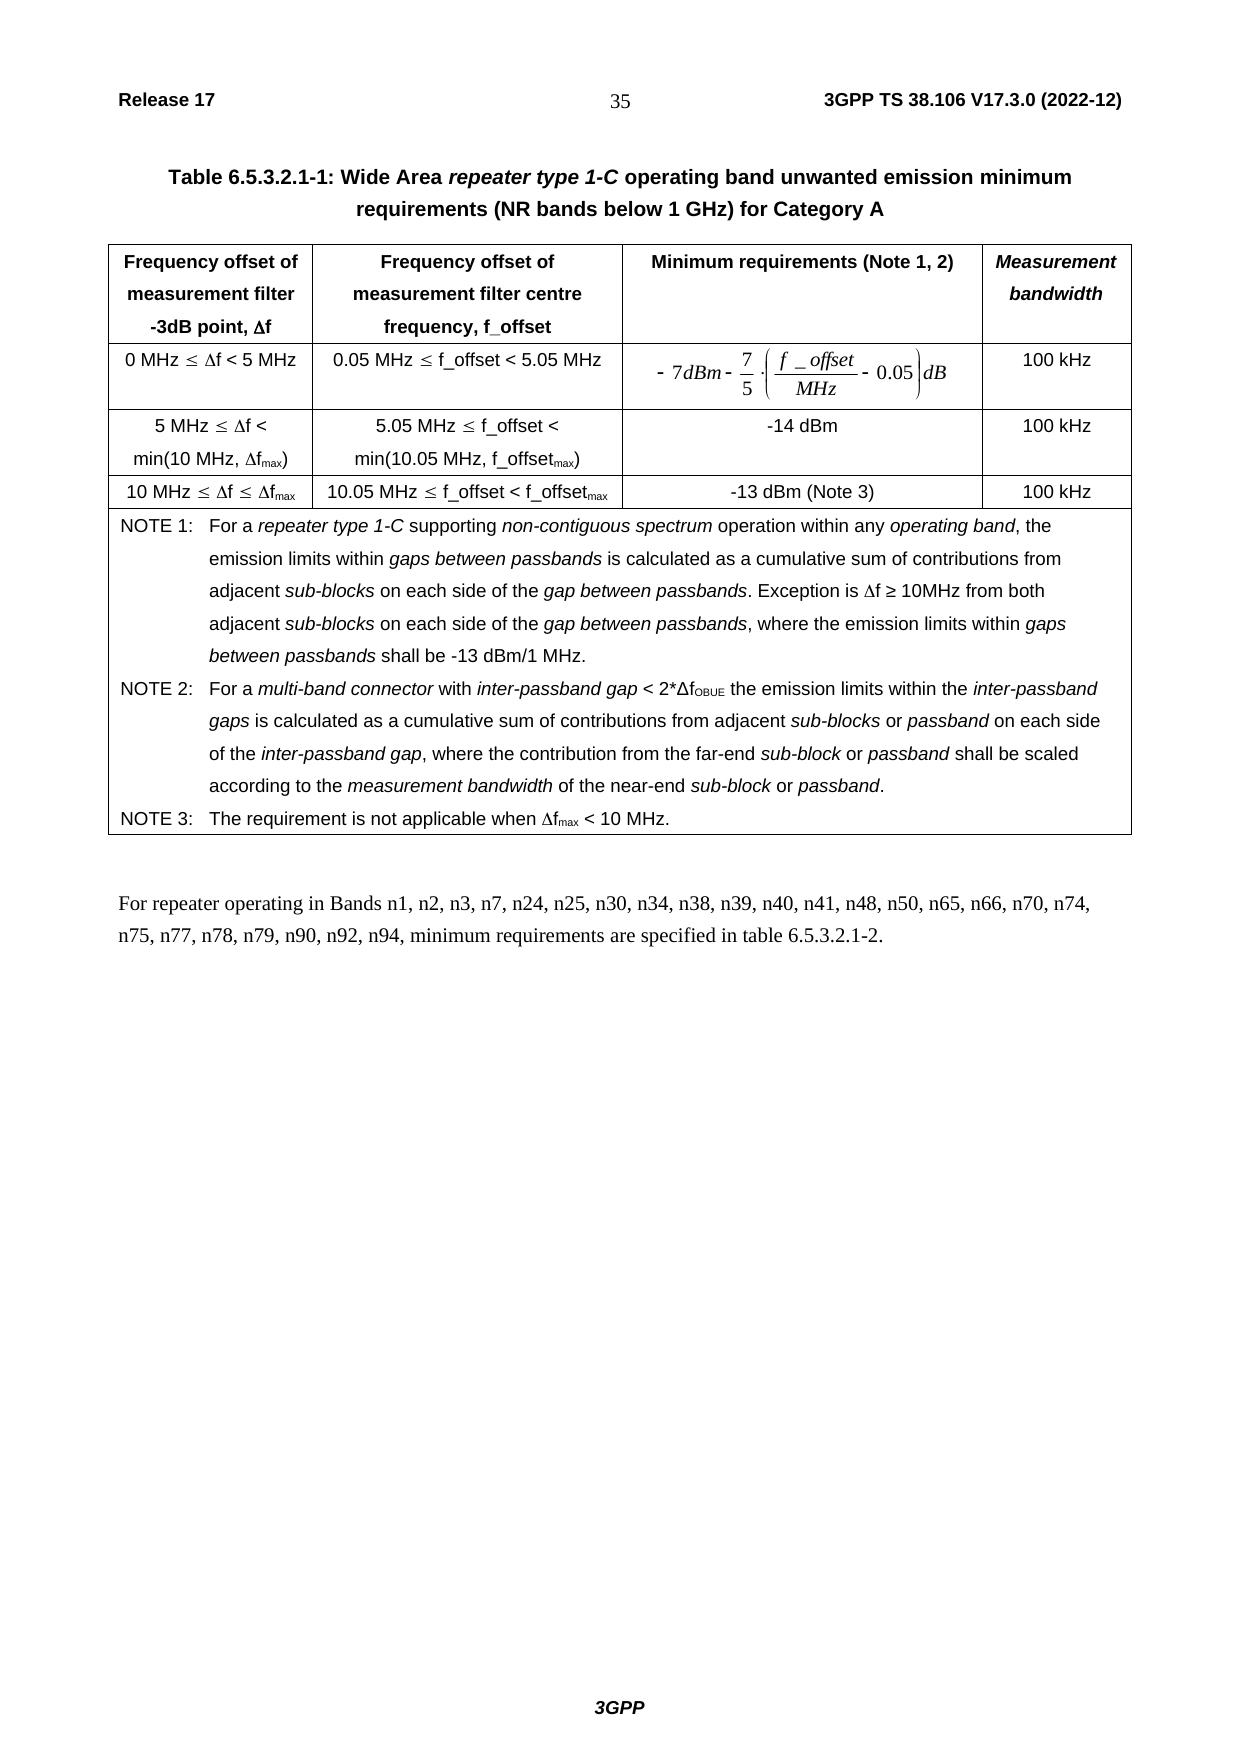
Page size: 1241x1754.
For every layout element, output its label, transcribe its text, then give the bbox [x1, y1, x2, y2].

table_cell 5 MHz f < min(10 MHz, fmax) [109, 410, 312, 475]
table_header Minimum requirements (Note 1, 2) [623, 245, 982, 343]
table_cell 100 kHz [983, 476, 1131, 508]
text For repeater operating in Bands n1, n2, n3, n7, n24, n25, n30, n34, n38, n39, n40, n41, n48, n50, n65, n66, n70, n74, n75, n77, n78, n79, n90, n92, n94, minimum requirements are specified in table 6.5.3.2.1-2. [118, 887, 1122, 952]
table_cell 10 MHz f fmax [109, 476, 312, 508]
table_header Measurement bandwidth [983, 245, 1131, 343]
table_cell 0.05 MHz f_offset < 5.05 MHz [313, 344, 622, 409]
table_cell 5.05 MHz f_offset < min(10.05 MHz, f_offsetmax) [313, 410, 622, 475]
table_cell 100 kHz [983, 410, 1131, 475]
table_cell 100 kHz [983, 344, 1131, 409]
table_header Frequency offset of measurement filter -3dB point, f [109, 245, 312, 343]
text Table 6.5.3.2.1-1: Wide Area repeater type 1-C operating band unwanted emission minimum requirements (NR bands below 1 GHz) for Category A [118, 160, 1122, 225]
table_cell 10.05 MHz f_offset < f_offsetmax [313, 476, 622, 508]
table_cell [623, 344, 982, 409]
table_cell 0 MHz f < 5 MHz [109, 344, 312, 409]
table_cell NOTE 1: For a repeater type 1-C supporting non-contiguous spectrum operation within any operating band, the emission limits within gaps between passbands is calculated as a cumulative sum of contributions from adjacent sub-blocks on each side of the gap between passbands. Exception is f ≥ 10MHz from both adjacent sub-blocks on each side of the gap between passbands, where the emission limits within gaps between passbands shall be -13 dBm/1 MHz. NOTE 2: For a multi-band connector with inter-passband gap < 2*ΔfOBUE the emission limits within the inter-passband gaps is calculated as a cumulative sum of contributions from adjacent sub-blocks or passband on each side of the inter-passband gap, where the contribution from the far-end sub-block or passband shall be scaled according to the measurement bandwidth of the near-end sub-block or passband. NOTE 3: The requirement is not applicable when fmax < 10 MHz. [109, 509, 1131, 834]
table_cell -14 dBm [623, 410, 982, 475]
table_cell -13 dBm (Note 3) [623, 476, 982, 508]
table_header Frequency offset of measurement filter centre frequency, f_offset [313, 245, 622, 343]
